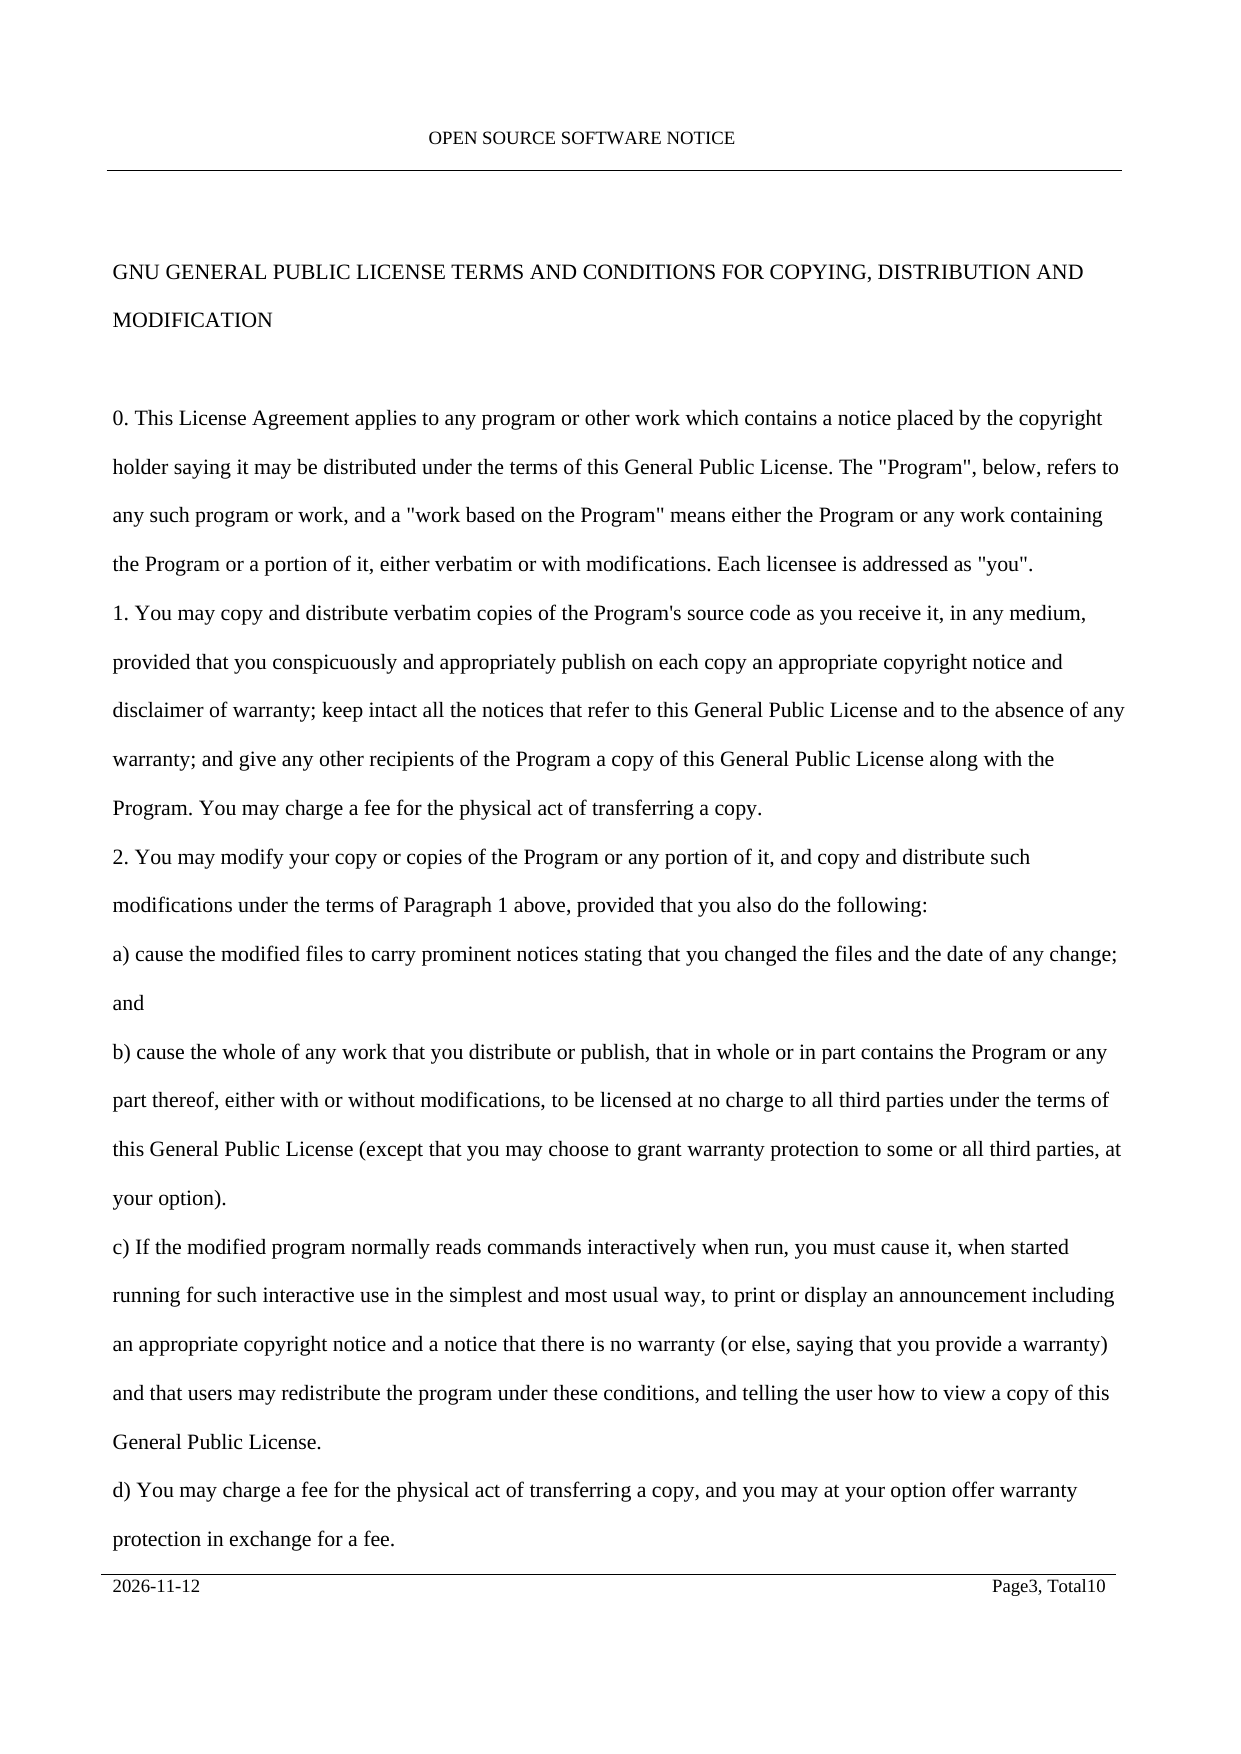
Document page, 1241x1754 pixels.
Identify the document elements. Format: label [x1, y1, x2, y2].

text [112, 206, 1128, 1555]
